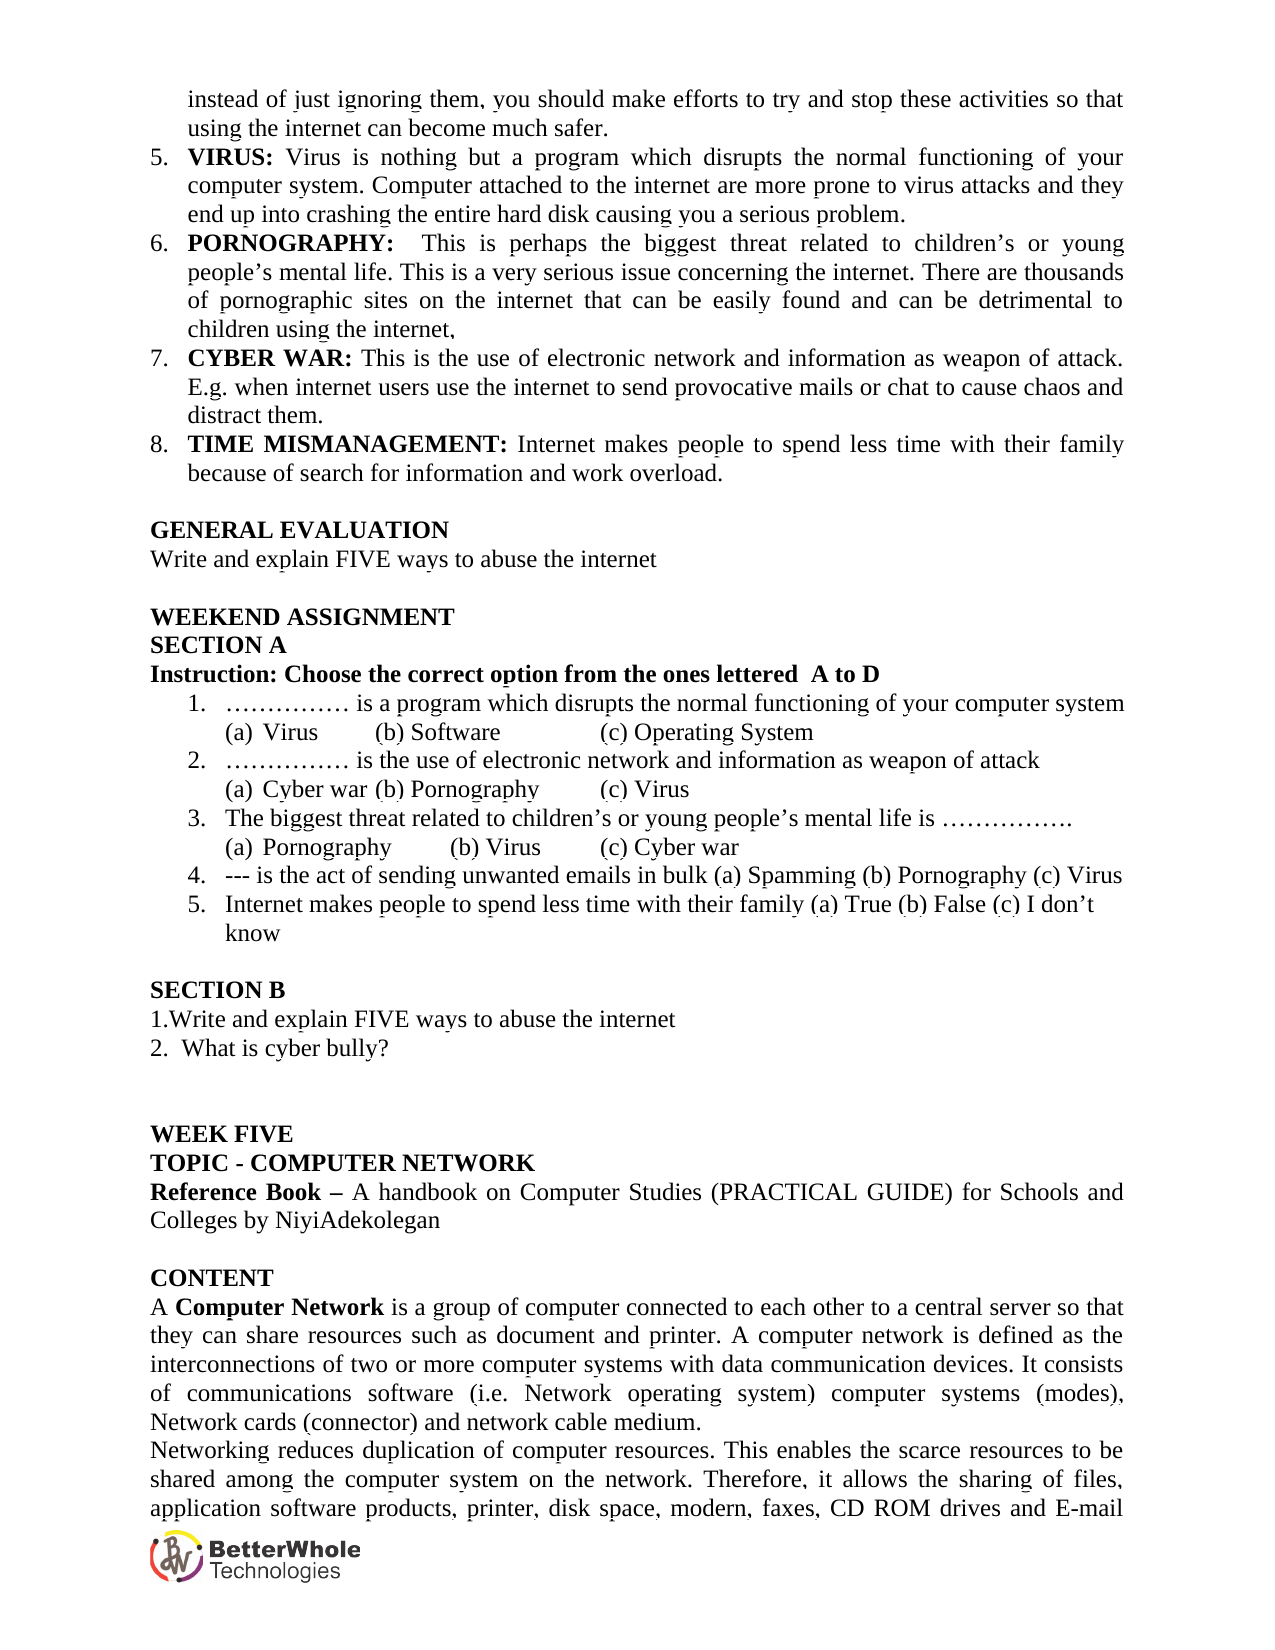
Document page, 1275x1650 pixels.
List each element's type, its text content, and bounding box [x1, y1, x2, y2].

text WEEKEND ASSIGNMENT [150, 602, 1125, 631]
list The biggest threat related to children’s or young people’s mental life is ……………. [187, 803, 1125, 832]
list VIRUS: Virus is nothing but a program which disrupts the normal functioning of your computer system. Computer attached to the internet are more prone to virus attacks and they end up into crashing the entire hard disk causing you a serious problem. [150, 142, 1125, 228]
list TIME MISMANAGEMENT: Internet makes people to spend less time with their family because of search for information and work overload. [150, 429, 1125, 487]
text GENERAL EVALUATION [150, 516, 1125, 544]
picture [150, 1530, 360, 1583]
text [150, 1436, 1125, 1522]
text Write and explain FIVE ways to abuse the internet [150, 544, 1125, 573]
list PORNOGRAPHY: This is perhaps the biggest threat related to children’s or young people’s mental life. This is a very serious issue concerning the internet. There are thousands of pornographic sites on the internet that can be easily found and can be detrimental to children using the internet, [150, 228, 1125, 343]
list …………… is a program which disrupts the normal functioning of your computer system [187, 688, 1125, 717]
list --- is the act of sending unwanted emails in bulk (a) Spamming (b) Pornography (c) Virus [187, 861, 1125, 889]
text A Computer Network is a group of computer connected to each other to a central server so that they can share resources such as document and printer. A computer network is defined as the interconnections of two or more computer systems with data communication devices. It consists of communications software (i.e. Network operating system) computer systems (modes), Network cards (connector) and network cable medium. [150, 1404, 1125, 1436]
list Internet makes people to spend less time with their family (a) True (b) False (c) I don’t know [187, 889, 1125, 947]
list Virus (b) Software (c) Operating System [225, 717, 1125, 746]
list Cyber war (b) Pornography (c) Virus [225, 774, 1125, 803]
text TOPIC - COMPUTER NETWORK [150, 1148, 1125, 1177]
text 1.Write and explain FIVE ways to abuse the internet [150, 1004, 1125, 1033]
list …………… is the use of electronic network and information as weapon of attack [187, 746, 1125, 774]
text 2. What is cyber bully? [150, 1033, 1125, 1062]
text SECTION B [150, 976, 1125, 1004]
text Reference Book – A handbook on Computer Studies (PRACTICAL GUIDE) for Schools and Colleges by NiyiAdekolegan [150, 1177, 1125, 1234]
text SECTION A [150, 631, 1125, 659]
list CYBER WAR: This is the use of electronic network and information as weapon of attack. E.g. when internet users use the internet to send provocative mails or chat to cause chaos and distract them. [150, 343, 1125, 429]
text CONTENT [150, 1263, 1125, 1292]
text WEEK FIVE [150, 1119, 1125, 1148]
text Instruction: Choose the correct option from the ones lettered A to D [150, 659, 1125, 688]
text A Computer Network is a group of computer connected to each other to a central server so that they can share resources such as document and printer. A computer network is defined as the interconnections of two or more computer systems with data communication devices. It consists of communications software (i.e. Network operating system) computer systems (modes), Network cards (connector) and network cable medium. [150, 1318, 1125, 1403]
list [150, 84, 1125, 142]
list Pornography (b) Virus (c) Cyber war [225, 832, 1125, 861]
